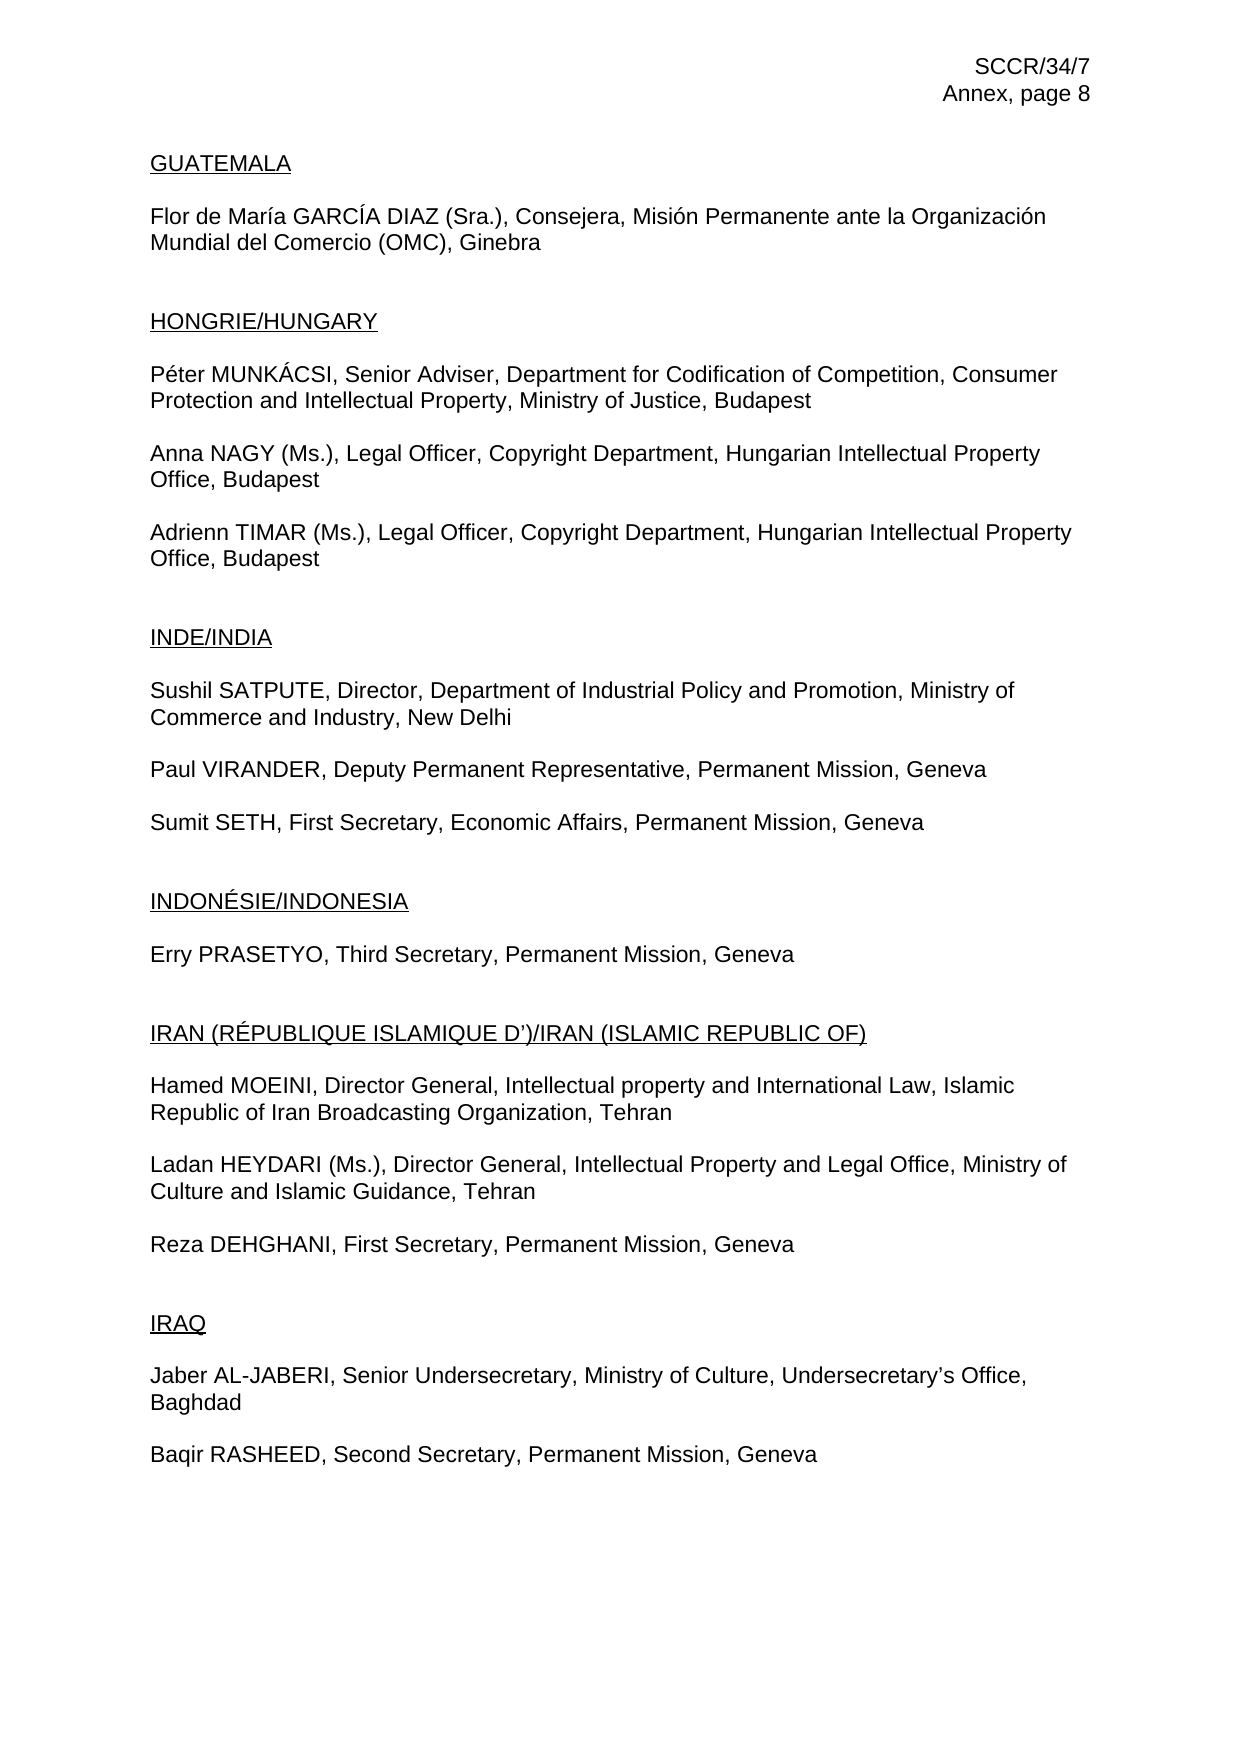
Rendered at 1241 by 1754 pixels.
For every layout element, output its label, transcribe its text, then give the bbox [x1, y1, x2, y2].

text IRAQ [150, 1309, 1090, 1336]
text GUATEMALA [150, 150, 1090, 176]
text Jaber AL-JABERI, Senior Undersecretary, Ministry of Culture, Undersecretary’s Office, Baghdad [150, 1362, 1090, 1415]
text Reza DEHGHANI, First Secretary, Permanent Mission, Geneva [150, 1231, 1090, 1257]
text IRAN (RÉPUBLIQUE ISLAMIQUE D’)/IRAN (ISLAMIC REPUBLIC OF) [150, 1020, 1090, 1046]
text Paul VIRANDER, Deputy Permanent Representative, Permanent Mission, Geneva [150, 756, 1090, 782]
text INDONÉSIE/INDONESIA [150, 888, 1090, 914]
text Anna NAGY (Ms.), Legal Officer, Copyright Department, Hungarian Intellectual Property Office, Budapest [150, 440, 1090, 493]
text Sumit SETH, First Secretary, Economic Affairs, Permanent Mission, Geneva [150, 809, 1090, 835]
text Baqir RASHEED, Second Secretary, Permanent Mission, Geneva [150, 1441, 1090, 1468]
text Péter MUNKÁCSI, Senior Adviser, Department for Codification of Competition, Consumer Protection and Intellectual Property, Ministry of Justice, Budapest [150, 361, 1090, 413]
text Adrienn TIMAR (Ms.), Legal Officer, Copyright Department, Hungarian Intellectual Property Office, Budapest [150, 519, 1090, 572]
text Erry PRASETYO, Third Secretary, Permanent Mission, Geneva [150, 941, 1090, 967]
text Sushil SATPUTE, Director, Department of Industrial Policy and Promotion, Ministry of Commerce and Industry, New Delhi [150, 677, 1090, 730]
text HONGRIE/HUNGARY [150, 308, 1090, 334]
text Flor de María GARCÍA DIAZ (Sra.), Consejera, Misión Permanente ante la Organización Mundial del Comercio (OMC), Ginebra [150, 203, 1090, 255]
text INDE/INDIA [150, 624, 1090, 651]
text Ladan HEYDARI (Ms.), Director General, Intellectual Property and Legal Office, Ministry of Culture and Islamic Guidance, Tehran [150, 1151, 1090, 1204]
text Hamed MOEINI, Director General, Intellectual property and International Law, Islamic Republic of Iran Broadcasting Organization, Tehran [150, 1072, 1090, 1125]
